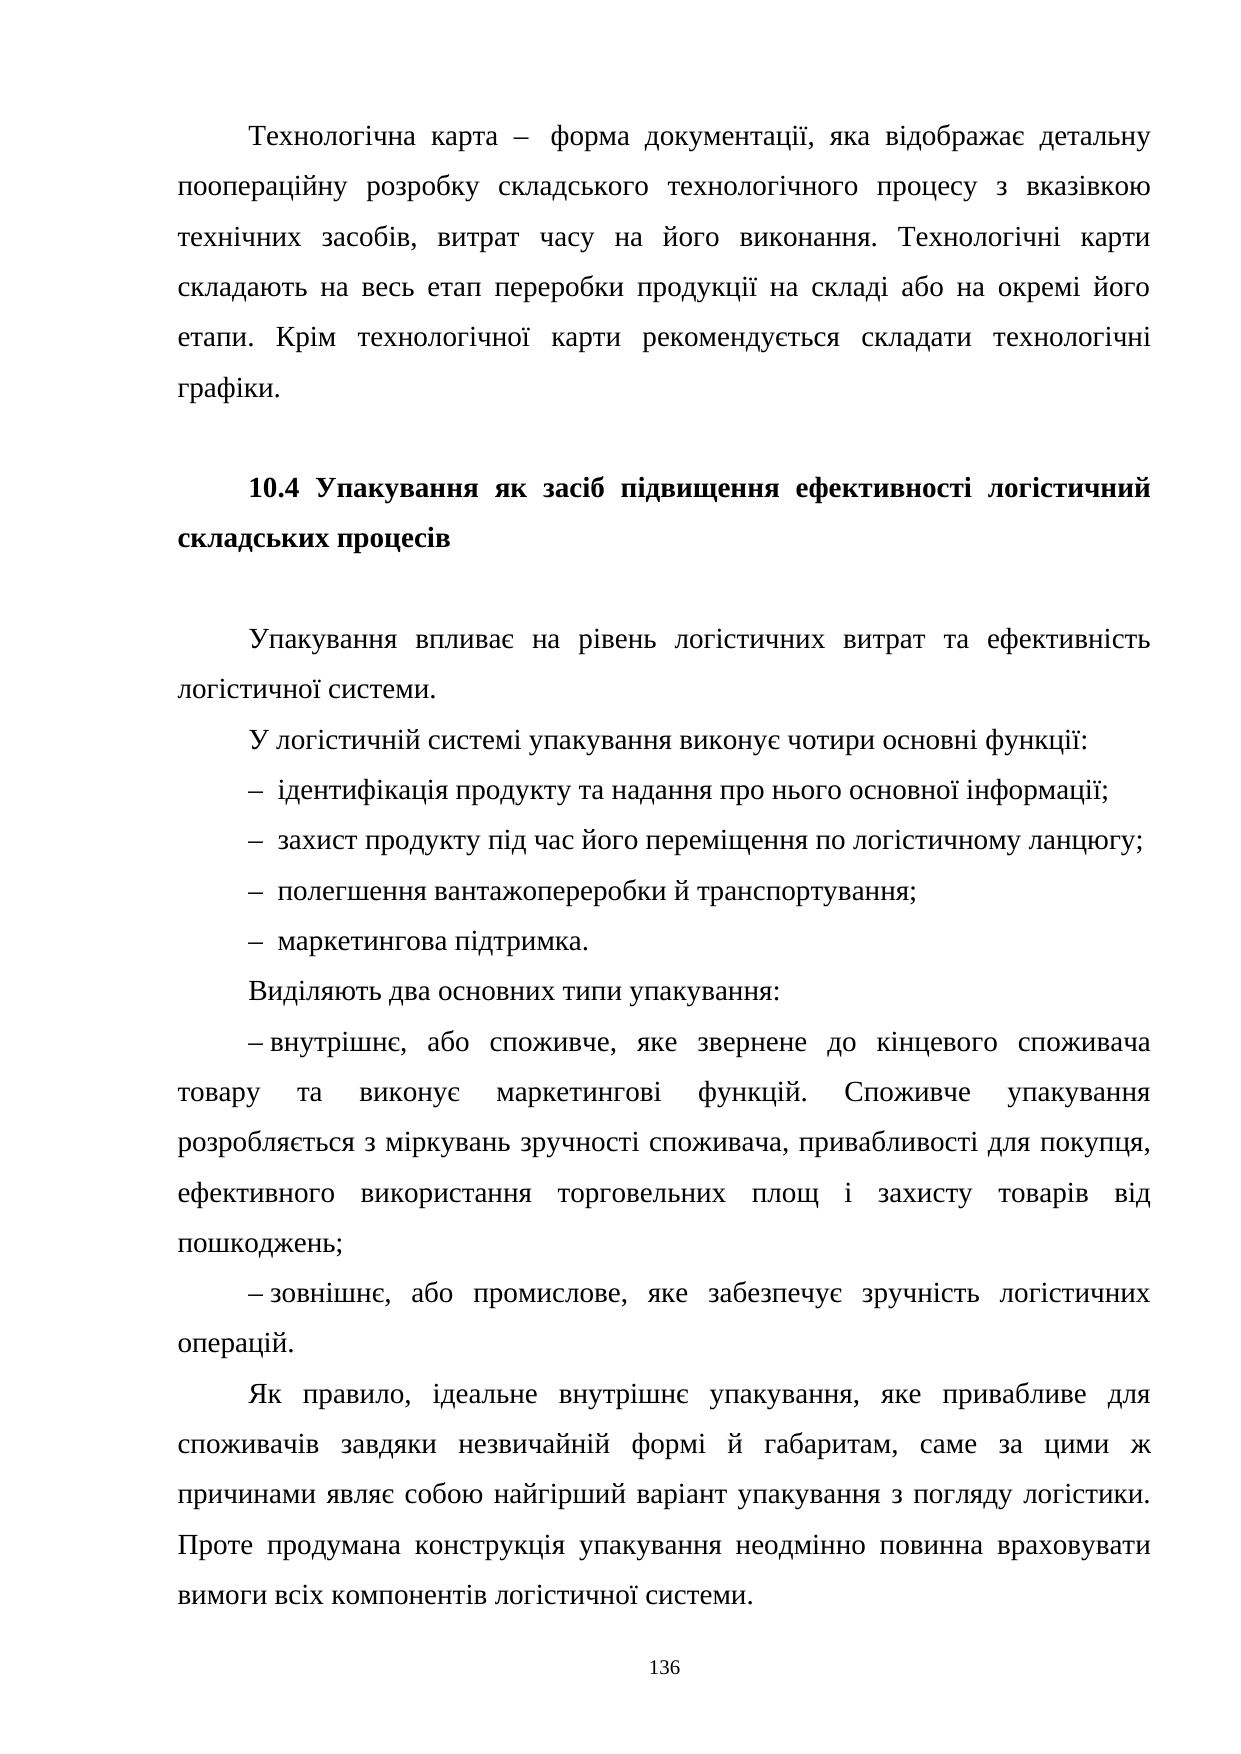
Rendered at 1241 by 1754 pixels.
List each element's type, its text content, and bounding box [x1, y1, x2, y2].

text – зовнішнє, або промислове, яке забезпечує зручність логістичних операцій. [177, 1275, 1152, 1359]
text Упакування впливає на рівень логістичних витрат та ефективність логістичної системи. [177, 621, 1152, 705]
text Технологічна карта – форма документації, яка відображає детальну поопераційну розробку складського технологічного процесу з вказівкою технічних засобів, витрат часу на його виконання. Технологічні карти складають на весь етап переробки продукції на складі або на окремі його етапи. Крім технологічної карти рекомендується складати технологічні графіки. [177, 118, 1152, 403]
text У логістичній системі упакування виконує чотири основні функції: [177, 722, 1152, 755]
text – ідентифікація продукту та надання про нього основної інформації; [177, 772, 1152, 806]
text – захист продукту під час його переміщення по логістичному ланцюгу; [177, 822, 1152, 856]
text 10.4 Упакування як засіб підвищення ефективності логістичний складських процесів [177, 470, 1152, 554]
text Як правило, ідеальне внутрішнє упакування, яке привабливе для споживачів завдяки незвичайній формі й габаритам, саме за цими ж причинами являє собою найгірший варіант упакування з погляду логістики. Проте продумана конструкція упакування неодмінно повинна враховувати вимоги всіх компонентів логістичної системи. [177, 1376, 1152, 1611]
text – внутрішнє, або споживче, яке звернене до кінцевого споживача товару та виконує маркетингові функцій. Споживче упакування розробляється з міркувань зручності споживача, привабливості для покупця, ефективного використання торговельних площ і захисту товарів від пошкоджень; [177, 1024, 1152, 1258]
text Виділяють два основних типи упакування: [177, 973, 1152, 1007]
text – полегшення вантажопереробки й транспортування; [177, 873, 1152, 906]
text – маркетингова підтримка. [177, 923, 1152, 957]
